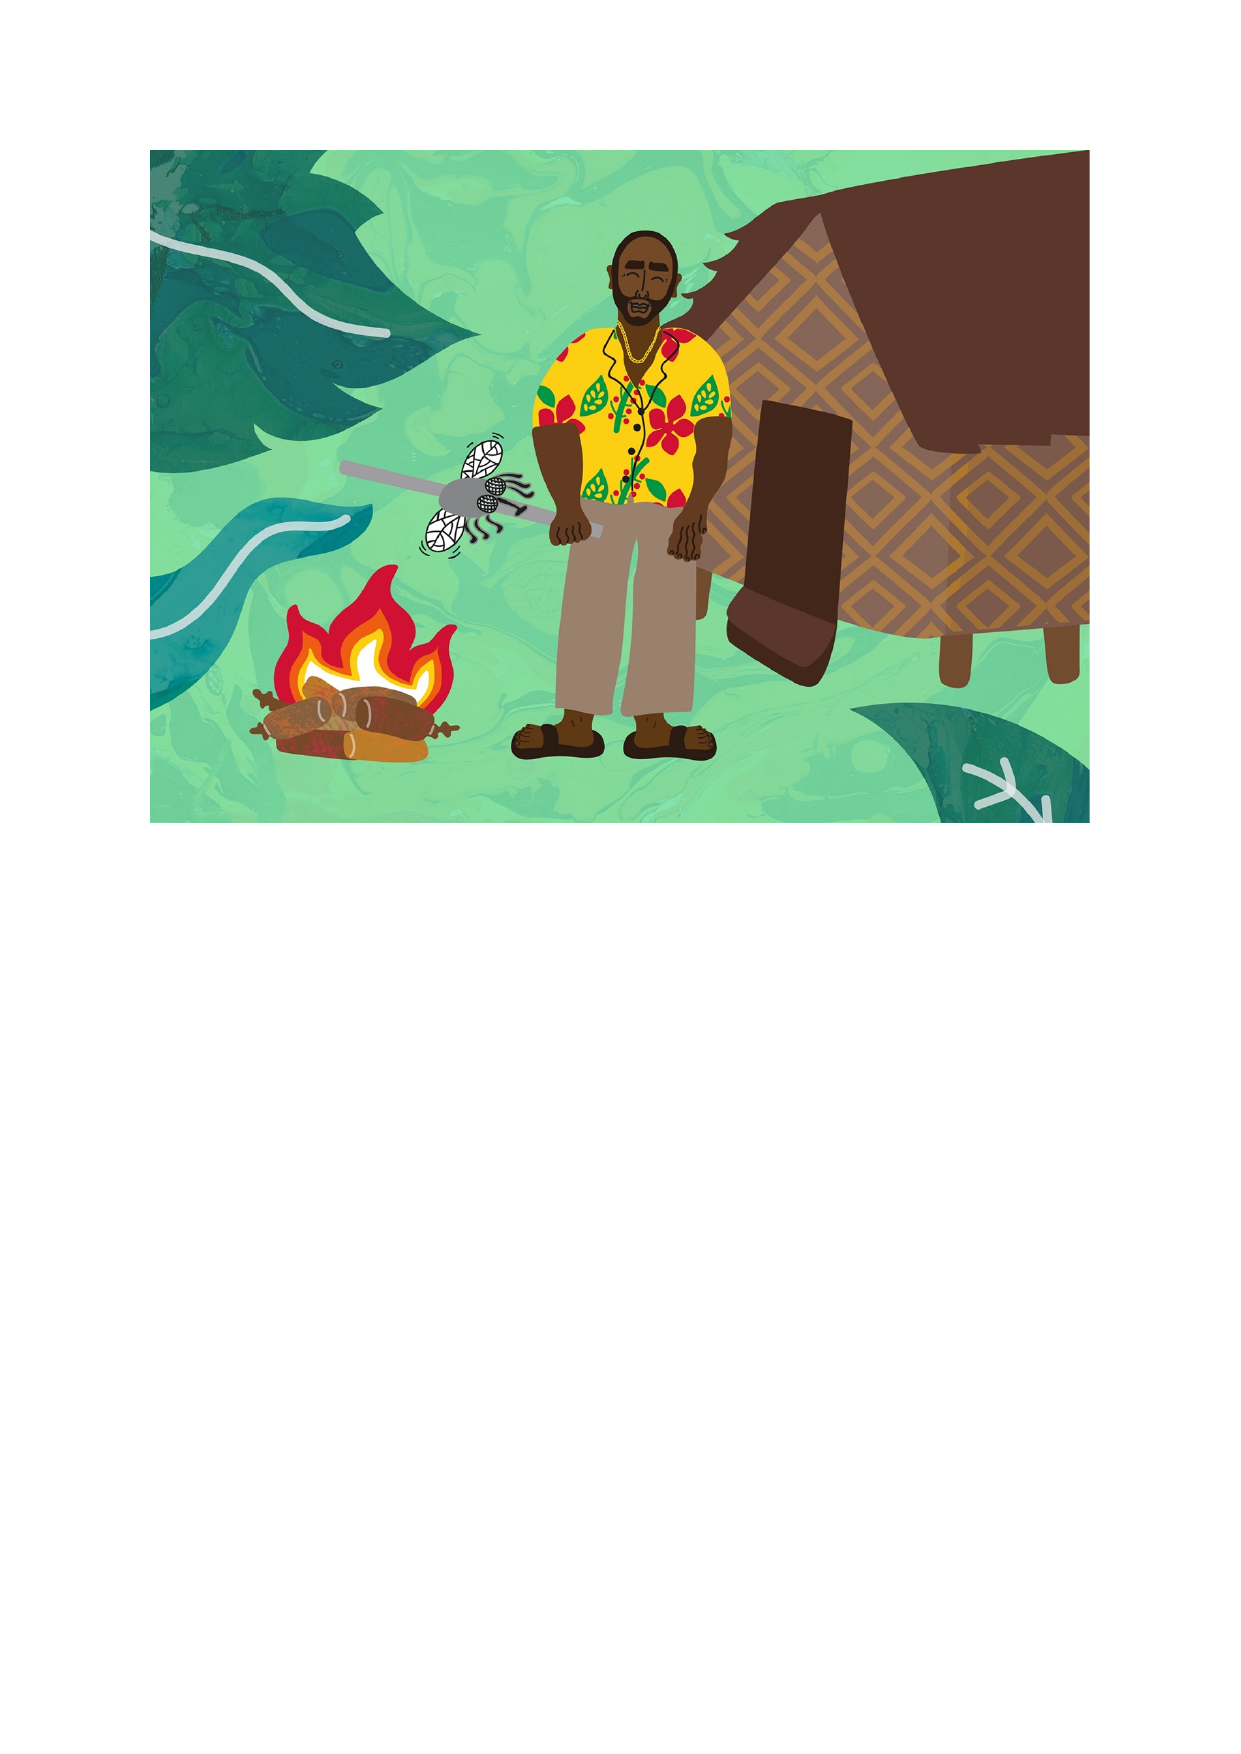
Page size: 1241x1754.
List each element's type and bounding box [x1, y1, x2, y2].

picture [150, 150, 1090, 823]
